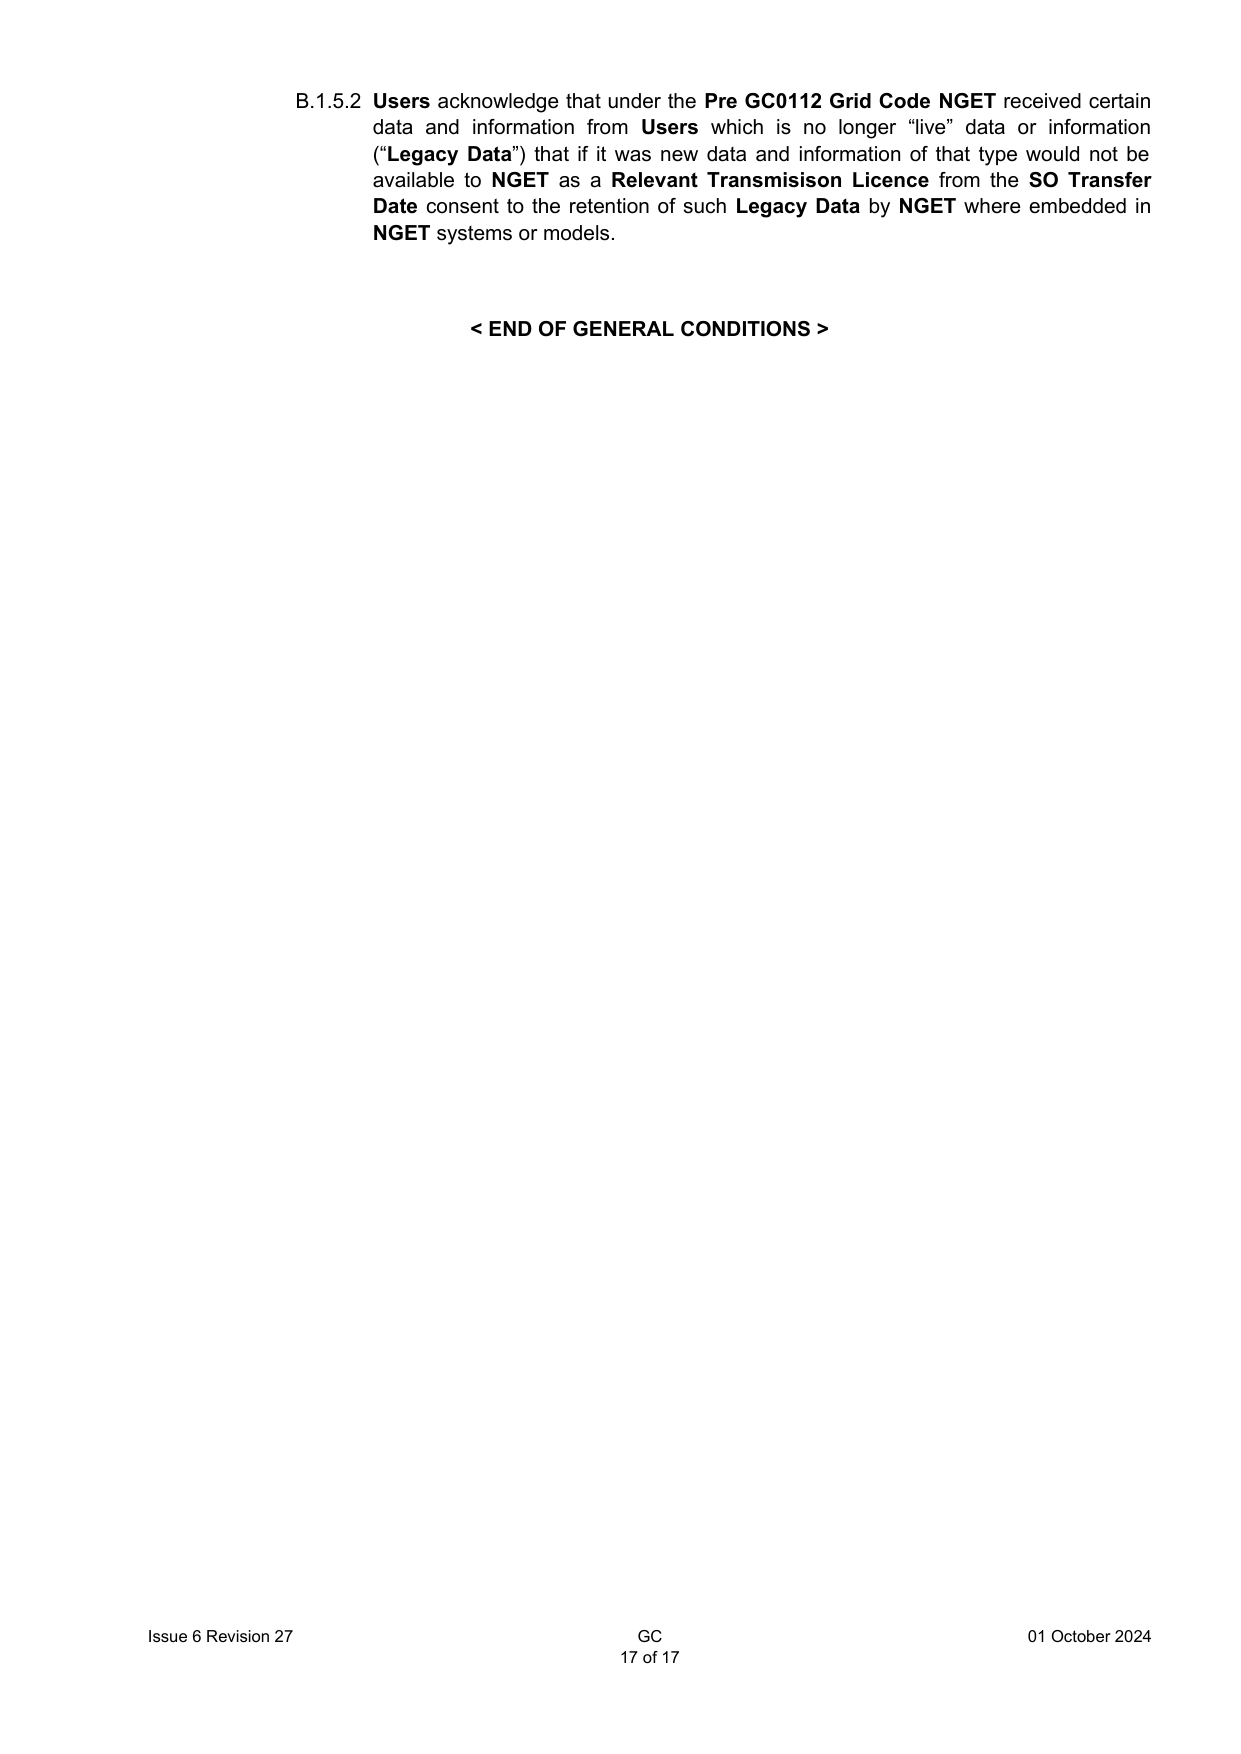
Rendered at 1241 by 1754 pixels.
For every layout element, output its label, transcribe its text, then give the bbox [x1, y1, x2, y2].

text B.1.5.2 Users acknowledge that under the Pre GC0112 Grid Code NGET received certain data and information from Users which is no longer “live” data or information (“Legacy Data”) that if it was new data and information of that type would not be available to NGET as a Relevant Transmisison Licence from the SO Transfer Date consent to the retention of such Legacy Data by NGET where embedded in NGET systems or models. [148, 89, 1152, 244]
text < END OF GENERAL CONDITIONS > [148, 317, 1152, 341]
